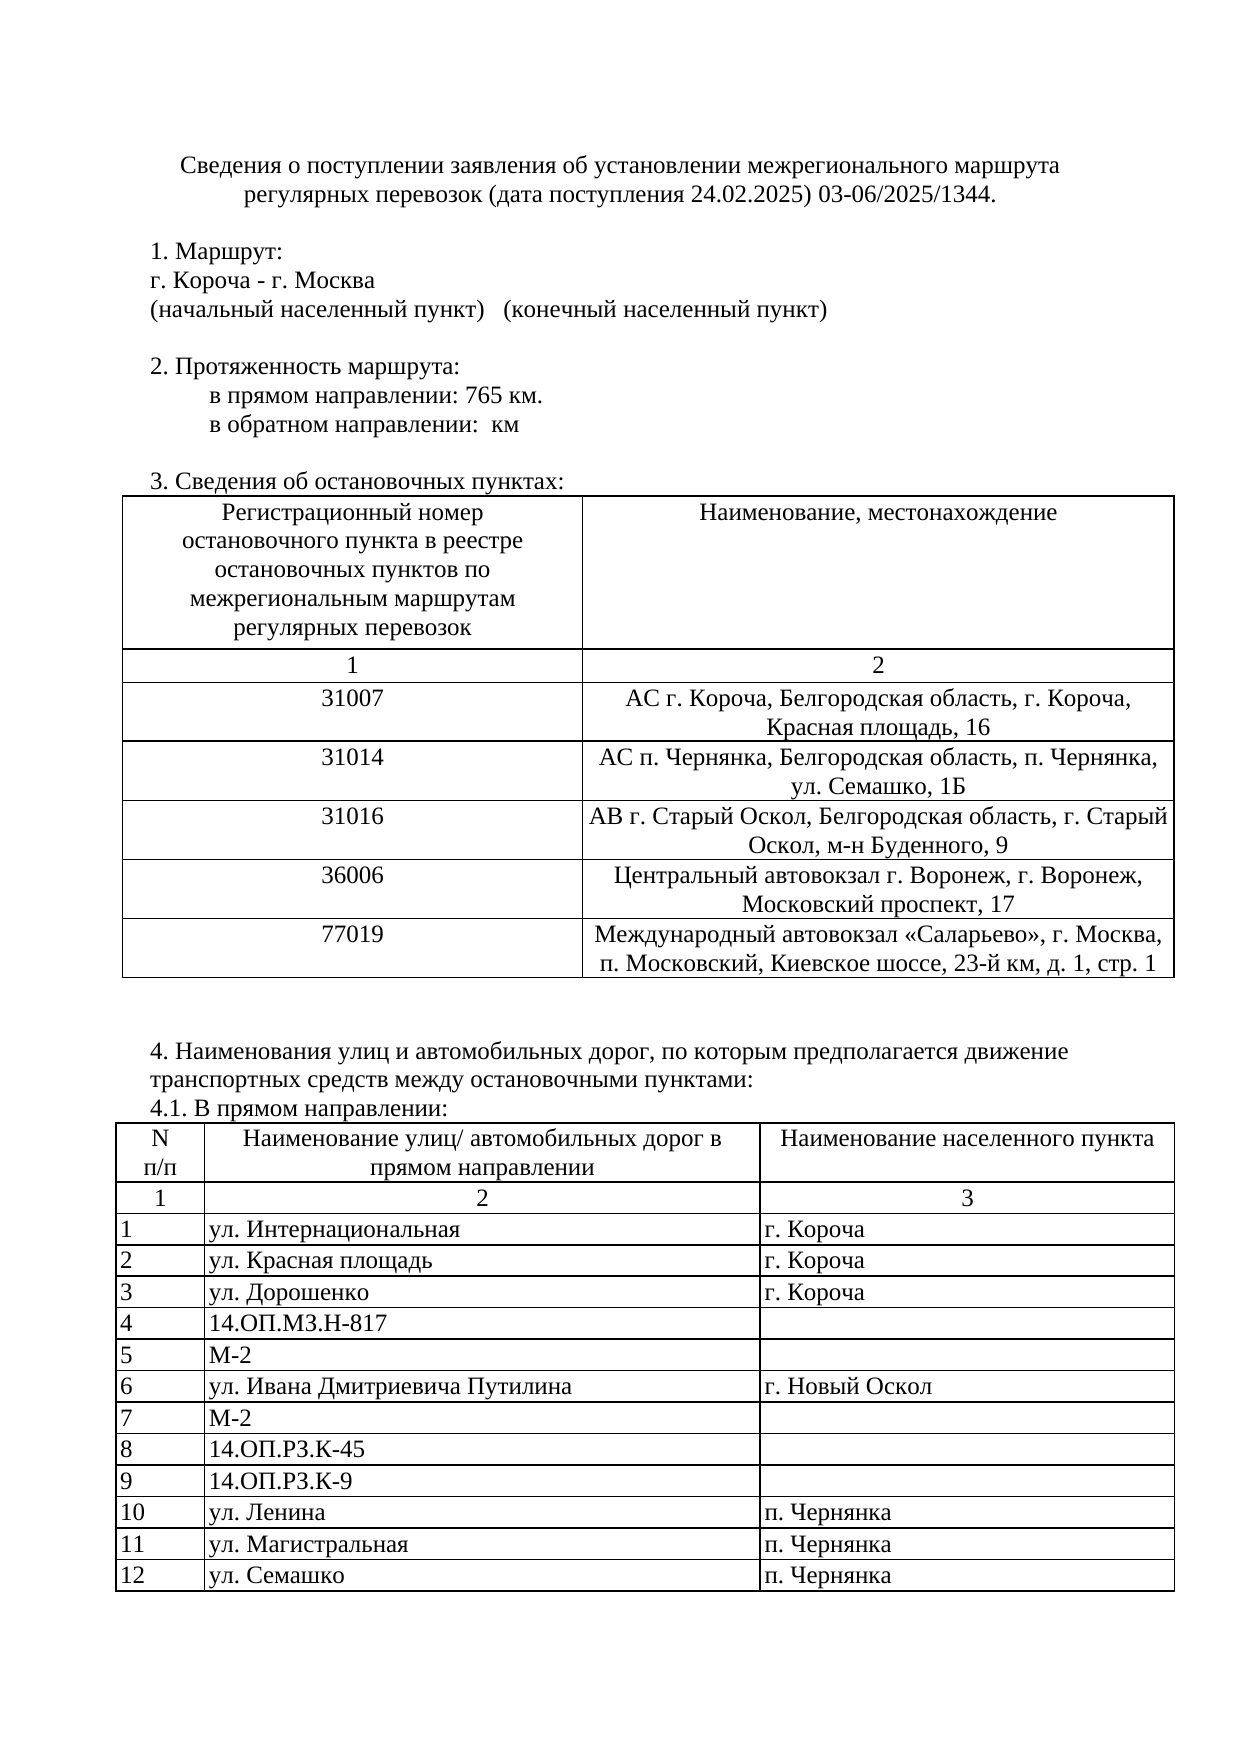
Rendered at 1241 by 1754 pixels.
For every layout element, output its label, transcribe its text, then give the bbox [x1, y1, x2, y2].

table_cell г. Короча [761, 1214, 1174, 1244]
table_cell 14.ОП.РЗ.К-9 [205, 1466, 759, 1496]
text г. Короча - г. Москва [150, 265, 1090, 294]
text 4. Наименования улиц и автомобильных дорог, по которым предполагается движение транспортных средств между остановочными пунктами: [150, 1036, 1090, 1093]
table_cell г. Короча [761, 1246, 1174, 1275]
table_cell 36006 [123, 860, 582, 918]
table_cell г. Короча [761, 1277, 1174, 1307]
table_header N п/п [117, 1124, 204, 1181]
table_cell 3 [117, 1277, 204, 1307]
table_cell ул. Магистральная [205, 1529, 759, 1558]
table_cell 31016 [123, 801, 582, 858]
table_cell [761, 1340, 1174, 1370]
table_cell 4 [117, 1308, 204, 1338]
table_cell М-2 [205, 1403, 759, 1433]
table_cell 11 [117, 1529, 204, 1558]
text 4.1. В прямом направлении: [150, 1093, 1090, 1122]
table_cell ул. Ленина [205, 1497, 759, 1527]
text 1. Маршрут: [150, 236, 1090, 265]
table_cell 7 [117, 1403, 204, 1433]
table_cell [761, 1403, 1174, 1433]
text 3. Сведения об остановочных пунктах: [150, 466, 1090, 495]
text в обратном направлении: км [150, 409, 1090, 437]
table_cell п. Чернянка [761, 1497, 1174, 1527]
table_header Наименование улиц/ автомобильных дорог в прямом направлении [205, 1124, 759, 1181]
table_cell 3 [761, 1183, 1174, 1212]
table_cell 8 [117, 1434, 204, 1464]
table_cell 2 [117, 1246, 204, 1275]
table_cell ул. Красная площадь [205, 1246, 759, 1275]
table_cell 1 [123, 650, 582, 681]
text Сведения о поступлении заявления об установлении межрегионального маршрута регулярных перевозок (дата поступления 24.02.2025) 03-06/2025/1344. [150, 150, 1090, 207]
table_header Наименование населенного пункта [761, 1124, 1174, 1181]
table_cell 10 [117, 1497, 204, 1527]
table_cell 9 [117, 1466, 204, 1496]
table_header Регистрационный номер остановочного пункта в реестре остановочных пунктов по межрегиональным маршрутам регулярных перевозок [123, 497, 582, 648]
table_cell 31007 [123, 683, 582, 740]
table_cell 5 [117, 1340, 204, 1370]
table_cell 77019 [123, 919, 582, 977]
table_cell АС п. Чернянка, Белгородская область, п. Чернянка, ул. Семашко, 1Б [583, 742, 1173, 799]
table_cell Международный автовокзал «Саларьево», г. Москва, п. Московский, Киевское шоссе, 23-й км, д. 1, стр. 1 [583, 919, 1173, 977]
table_cell 14.ОП.РЗ.К-45 [205, 1434, 759, 1464]
table_cell 14.ОП.МЗ.Н-817 [205, 1308, 759, 1338]
table_cell п. Чернянка [761, 1529, 1174, 1558]
table_cell 12 [117, 1560, 204, 1590]
table_cell АВ г. Старый Оскол, Белгородская область, г. Старый Оскол, м-н Буденного, 9 [583, 801, 1173, 858]
text в прямом направлении: 765 км. [150, 380, 1090, 409]
table_cell г. Новый Оскол [761, 1371, 1174, 1401]
table_cell 31014 [123, 742, 582, 799]
table_cell АС г. Короча, Белгородская область, г. Короча, Красная площадь, 16 [583, 683, 1173, 740]
table_cell ул. Интернациональная [205, 1214, 759, 1244]
table_cell ул. Дорошенко [205, 1277, 759, 1307]
table_cell 2 [583, 650, 1173, 681]
text 2. Протяженность маршрута: [150, 351, 1090, 380]
table_cell [761, 1434, 1174, 1464]
table_cell ул. Семашко [205, 1560, 759, 1590]
table_cell 6 [117, 1371, 204, 1401]
table_cell М-2 [205, 1340, 759, 1370]
table_cell п. Чернянка [761, 1560, 1174, 1590]
table_header Наименование, местонахождение [583, 497, 1173, 648]
table_cell Центральный автовокзал г. Воронеж, г. Воронеж, Московский проспект, 17 [583, 860, 1173, 918]
table_cell 1 [117, 1183, 204, 1212]
table_cell 1 [117, 1214, 204, 1244]
text (начальный населенный пункт) (конечный населенный пункт) [150, 294, 1090, 322]
table_cell ул. Ивана Дмитриевича Путилина [205, 1371, 759, 1401]
table_cell 2 [205, 1183, 759, 1212]
table_cell [761, 1466, 1174, 1496]
table_cell [761, 1308, 1174, 1338]
